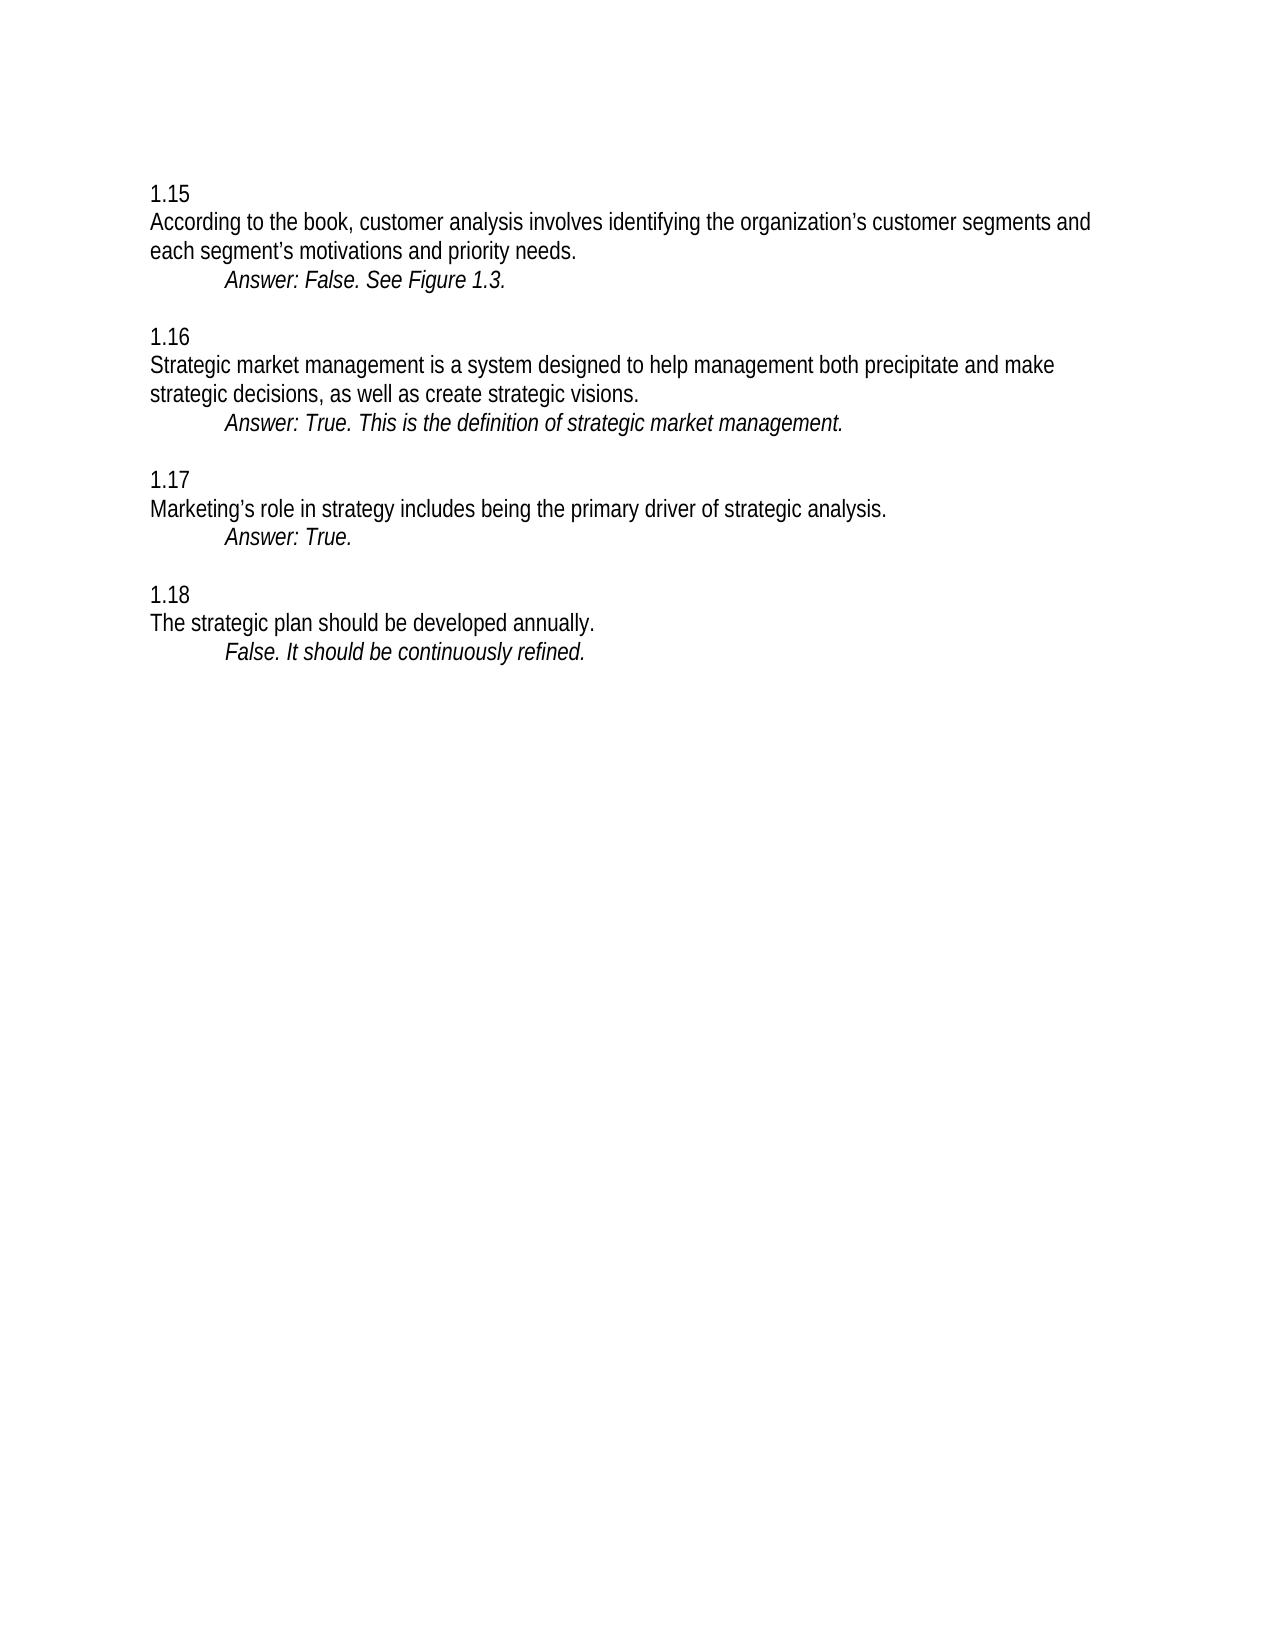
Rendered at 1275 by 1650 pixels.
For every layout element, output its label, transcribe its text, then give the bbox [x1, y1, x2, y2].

text Answer: False. See Figure 1.3. [225, 264, 1125, 293]
text 1.15 [150, 179, 1125, 207]
text 1.18 [150, 580, 1125, 608]
text 1.17 [150, 465, 1125, 494]
text Answer: True. [225, 522, 1125, 551]
text Strategic market management is a system designed to help management both precipitate and make strategic decisions, as well as create strategic visions. [150, 351, 1125, 408]
text False. It should be continuously refined. [150, 637, 1125, 666]
text 1.16 [150, 322, 1125, 351]
text According to the book, customer analysis involves identifying the organization’s customer segments and each segment’s motivations and priority needs. [150, 207, 1125, 264]
text Answer: True. This is the definition of strategic market management. [225, 408, 1125, 436]
text Marketing’s role in strategy includes being the primary driver of strategic analysis. [150, 494, 1125, 522]
text The strategic plan should be developed annually. [150, 608, 1125, 637]
